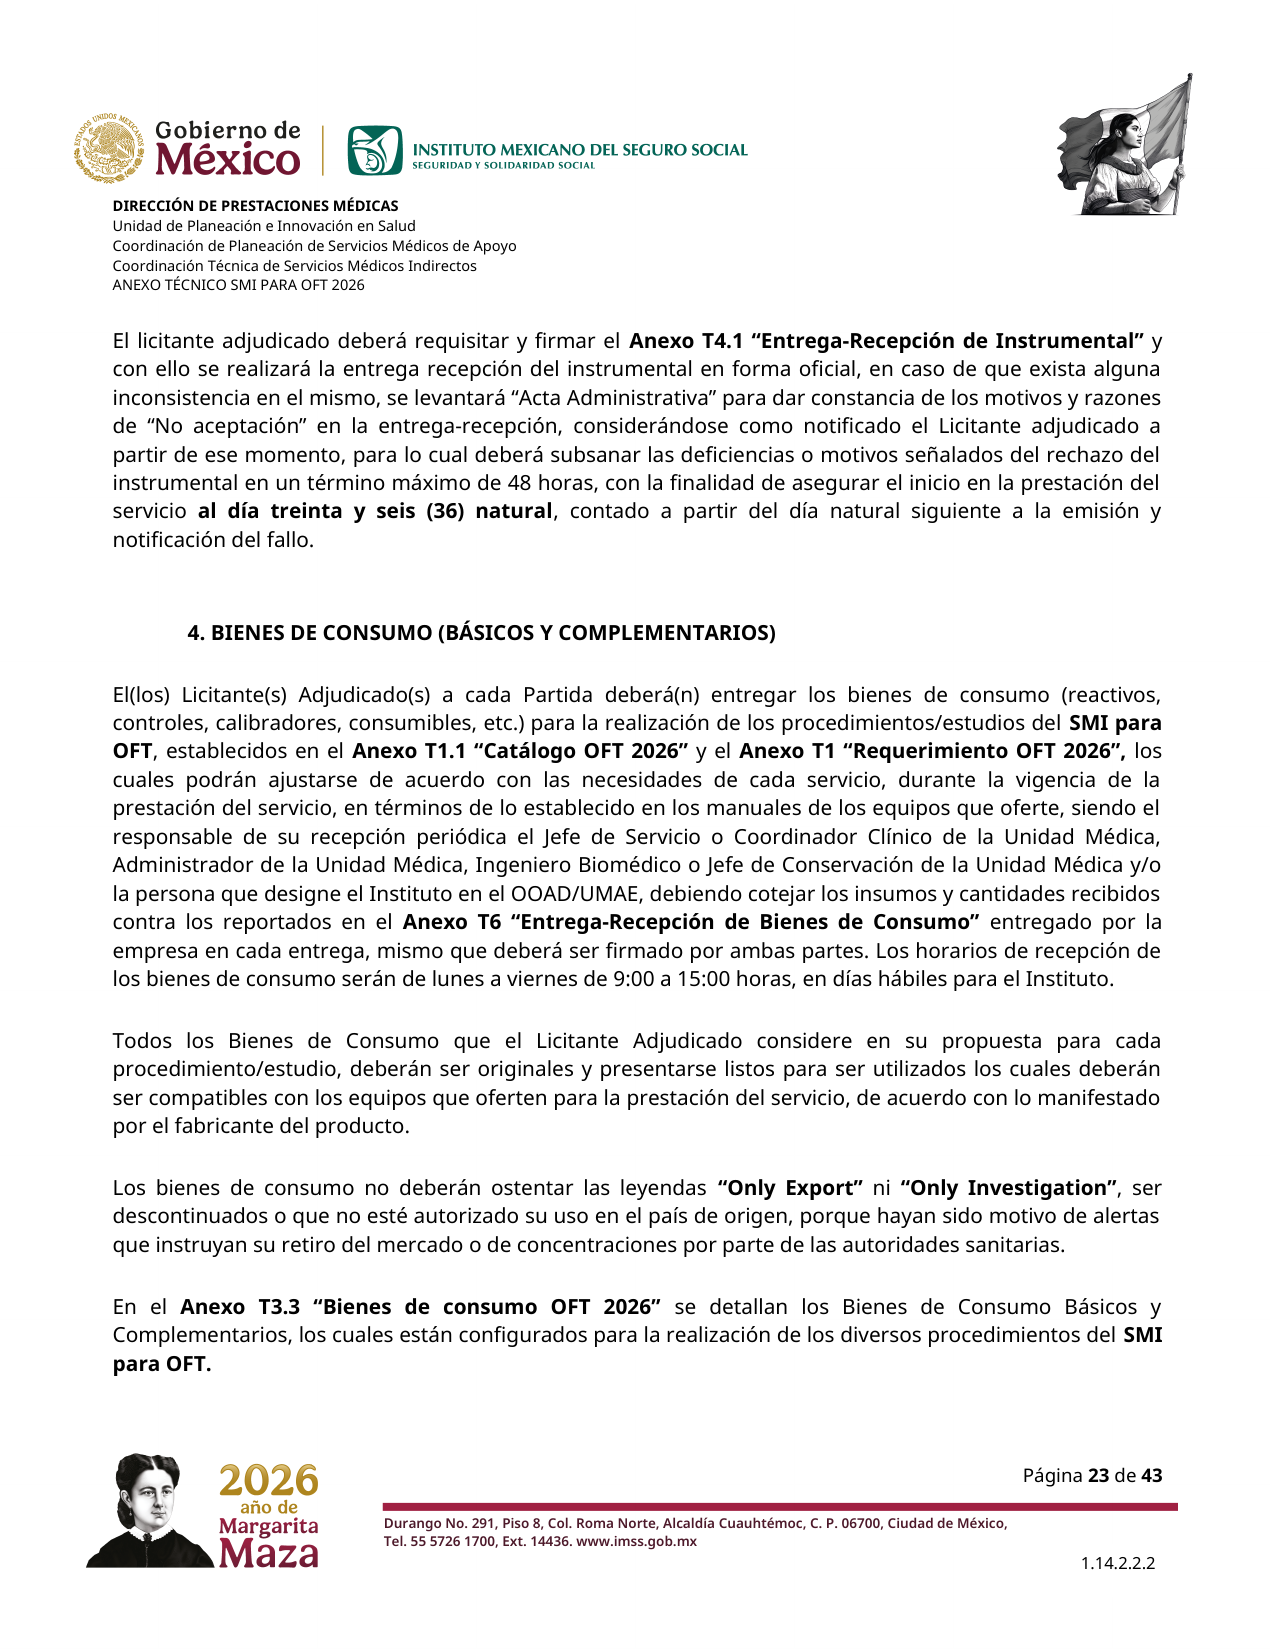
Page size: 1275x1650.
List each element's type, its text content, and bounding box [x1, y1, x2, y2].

text Todos los Bienes de Consumo que el Licitante Adjudicado considere en su propuesta para cada procedimiento/estudio, deberán ser originales y presentarse listos para ser utilizados los cuales deberán ser compatibles con los equipos que oferten para la prestación del servicio, de acuerdo con lo manifestado por el fabricante del producto. [112, 1026, 1162, 1140]
text Los bienes de consumo no deberán ostentar las leyendas “Only Export” ni “Only Investigation”, ser descontinuados o que no esté autorizado su uso en el país de origen, porque hayan sido motivo de alertas que instruyan su retiro del mercado o de concentraciones por parte de las autoridades sanitarias. [112, 1173, 1162, 1258]
subtitle 4. BIENES DE CONSUMO (BÁSICOS Y COMPLEMENTARIOS) [112, 618, 1162, 646]
text El licitante adjudicado deberá requisitar y firmar el Anexo T4.1 “Entrega-Recepción de Instrumental” y con ello se realizará la entrega recepción del instrumental en forma oficial, en caso de que exista alguna inconsistencia en el mismo, se levantará “Acta Administrativa” para dar constancia de los motivos y razones de “No aceptación” en la entrega-recepción, considerándose como notificado el Licitante adjudicado a partir de ese momento, para lo cual deberá subsanar las deficiencias o motivos señalados del rechazo del instrumental en un término máximo de 48 horas, con la finalidad de asegurar el inicio en la prestación del servicio al día treinta y seis (36) natural, contado a partir del día natural siguiente a la emisión y notificación del fallo. [112, 326, 1162, 553]
picture [0, 4, 1271, 1649]
text En el Anexo T3.3 “Bienes de consumo OFT 2026” se detallan los Bienes de Consumo Básicos y Complementarios, los cuales están configurados para la realización de los diversos procedimientos del SMI para OFT. [112, 1292, 1162, 1377]
text El(los) Licitante(s) Adjudicado(s) a cada Partida deberá(n) entregar los bienes de consumo (reactivos, controles, calibradores, consumibles, etc.) para la realización de los procedimientos/estudios del SMI para OFT, establecidos en el Anexo T1.1 “Catálogo OFT 2026” y el Anexo T1 “Requerimiento OFT 2026”, los cuales podrán ajustarse de acuerdo con las necesidades de cada servicio, durante la vigencia de la prestación del servicio, en términos de lo establecido en los manuales de los equipos que oferte, siendo el responsable de su recepción periódica el Jefe de Servicio o Coordinador Clínico de la Unidad Médica, Administrador de la Unidad Médica, Ingeniero Biomédico o Jefe de Conservación de la Unidad Médica y/o la persona que designe el Instituto en el OOAD/UMAE, debiendo cotejar los insumos y cantidades recibidos contra los reportados en el Anexo T6 “Entrega-Recepción de Bienes de Consumo” entregado por la empresa en cada entrega, mismo que deberá ser firmado por ambas partes. Los horarios de recepción de los bienes de consumo serán de lunes a viernes de 9:00 a 15:00 horas, en días hábiles para el Instituto. [112, 680, 1162, 993]
